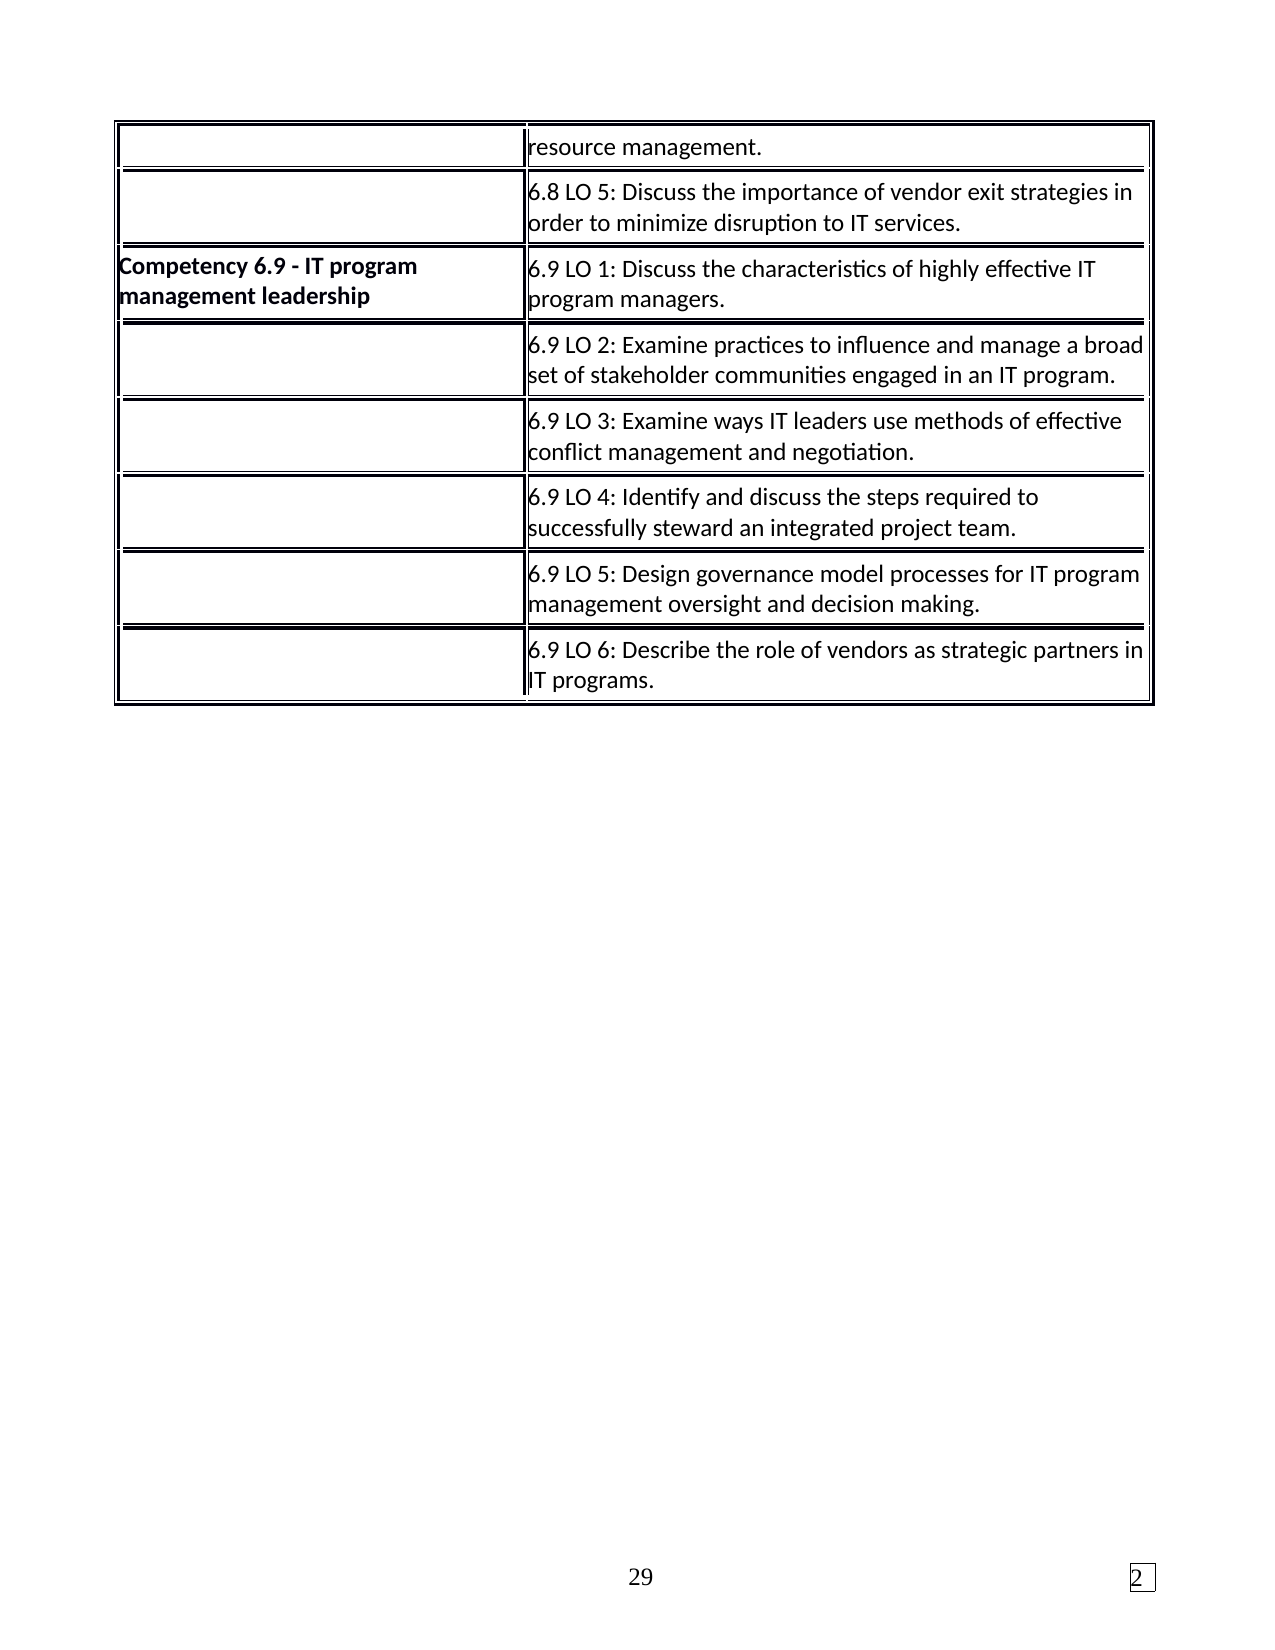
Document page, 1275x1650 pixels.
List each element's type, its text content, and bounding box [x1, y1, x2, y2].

table_cell [117, 623, 526, 699]
table_cell 6.8 LO 5: Discuss the importance of vendor exit strategies in order to minimize disruption to IT services. [526, 166, 1152, 242]
table_cell 6.9 LO 6: Describe the role of vendors as strategic partners in IT programs. [526, 623, 1152, 699]
table_cell Competency 6.9 - IT program management leadership [117, 242, 526, 318]
table_cell 6.9 LO 4: Identify and discuss the steps required to successfully steward an integrated project team. [526, 471, 1152, 547]
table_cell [526, 122, 1152, 166]
table_cell 6.9 LO 3: Examine ways IT leaders use methods of effective conflict management and negotiation. [526, 395, 1152, 471]
table_cell [117, 471, 526, 547]
table_cell 6.9 LO 2: Examine practices to influence and manage a broad set of stakeholder communities engaged in an IT program. [526, 318, 1152, 394]
table_cell [117, 395, 526, 471]
table_cell [117, 166, 526, 242]
table_cell 6.9 LO 5: Design governance model processes for IT program management oversight and decision making. [526, 547, 1152, 623]
table_cell [120, 126, 526, 166]
table_cell 6.9 LO 1: Discuss the characteristics of highly effective IT program managers. [526, 242, 1152, 318]
table_cell [117, 318, 526, 394]
table_cell [117, 547, 526, 623]
